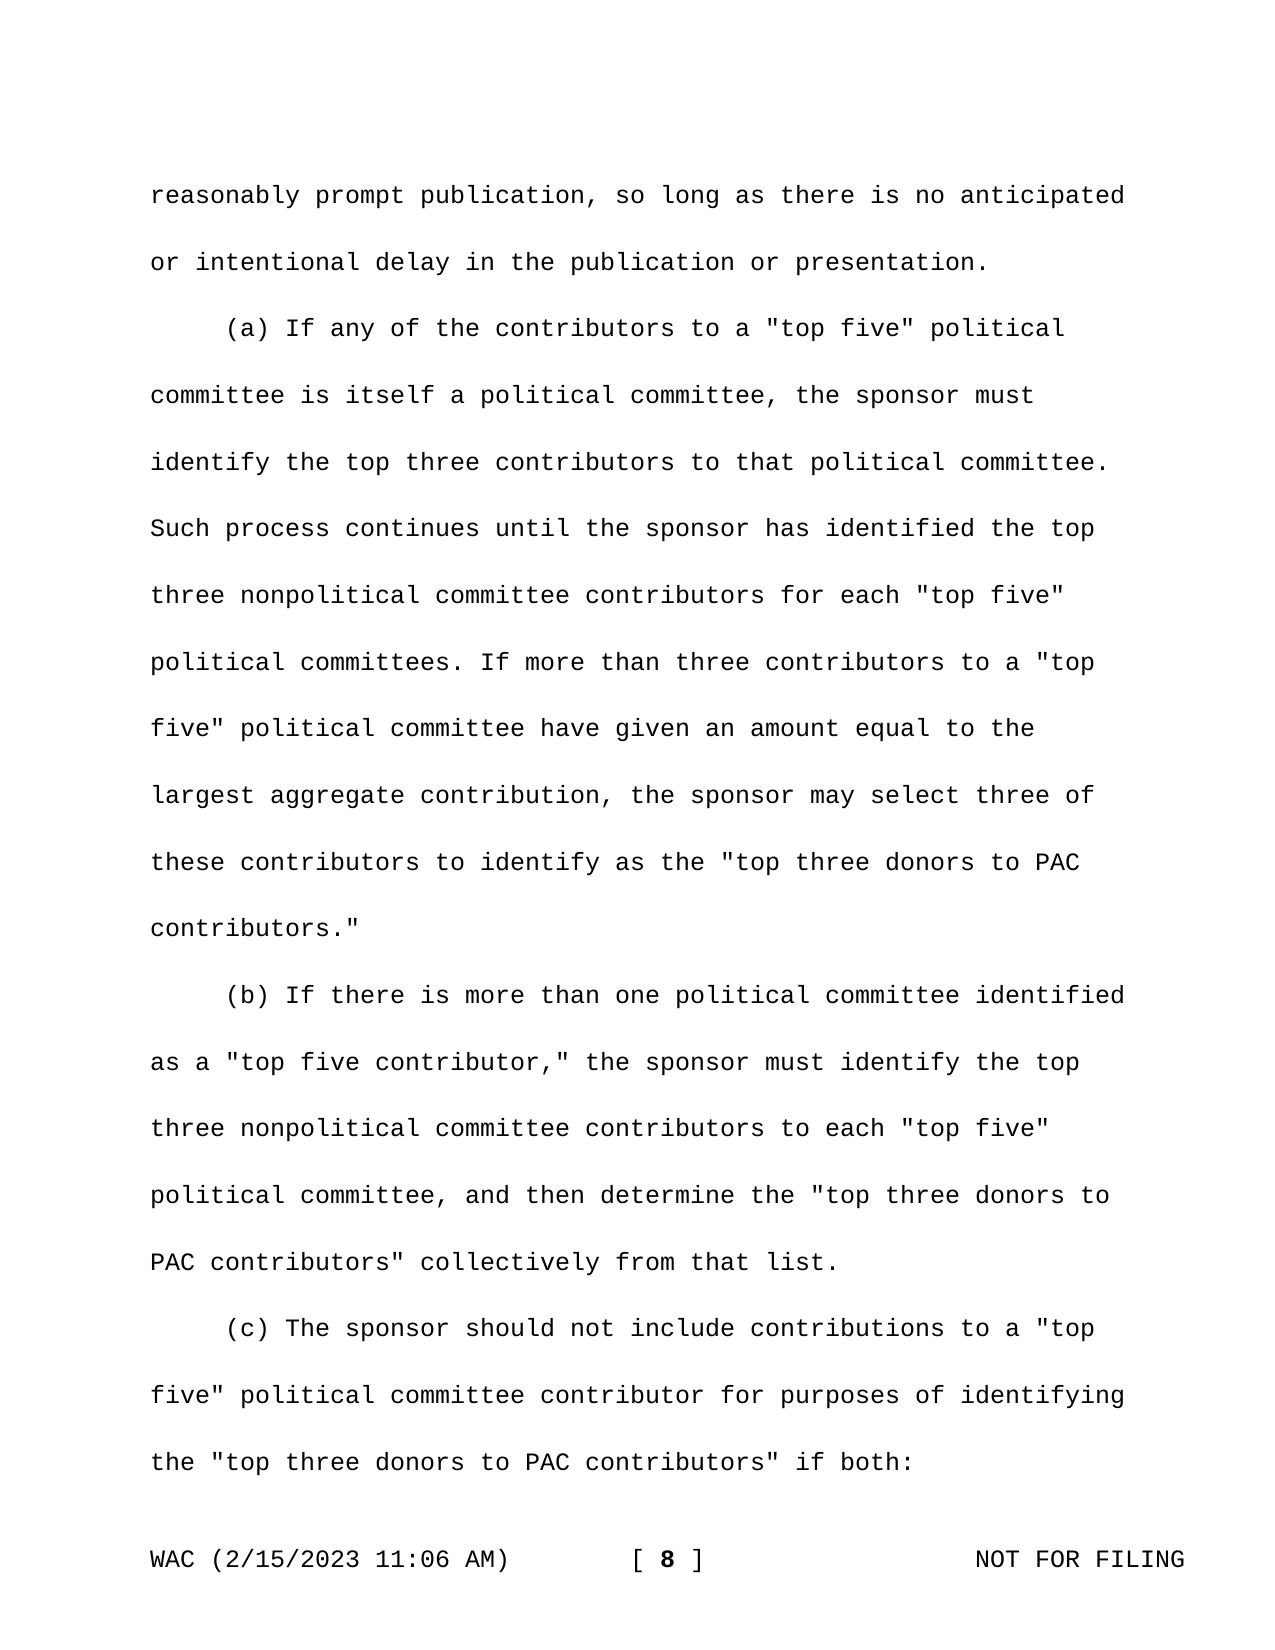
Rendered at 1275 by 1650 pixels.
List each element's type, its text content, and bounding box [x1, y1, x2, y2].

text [150, 150, 1125, 283]
text (c) The sponsor should not include contributions to a "top five" political committee contributor for purposes of identifying the "top three donors to PAC contributors" if both: [150, 1283, 1125, 1483]
text (b) If there is more than one political committee identified as a "top five contributor," the sponsor must identify the top three nonpolitical committee contributors to each "top five" political committee, and then determine the "top three donors to PAC contributors" collectively from that list. [150, 950, 1125, 1283]
text (a) If any of the contributors to a "top five" political committee is itself a political committee, the sponsor must identify the top three contributors to that political committee. Such process continues until the sponsor has identified the top three nonpolitical committee contributors for each "top five" political committees. If more than three contributors to a "top five" political committee have given an amount equal to the largest aggregate contribution, the sponsor may select three of these contributors to identify as the "top three donors to PAC contributors." [150, 283, 1125, 950]
